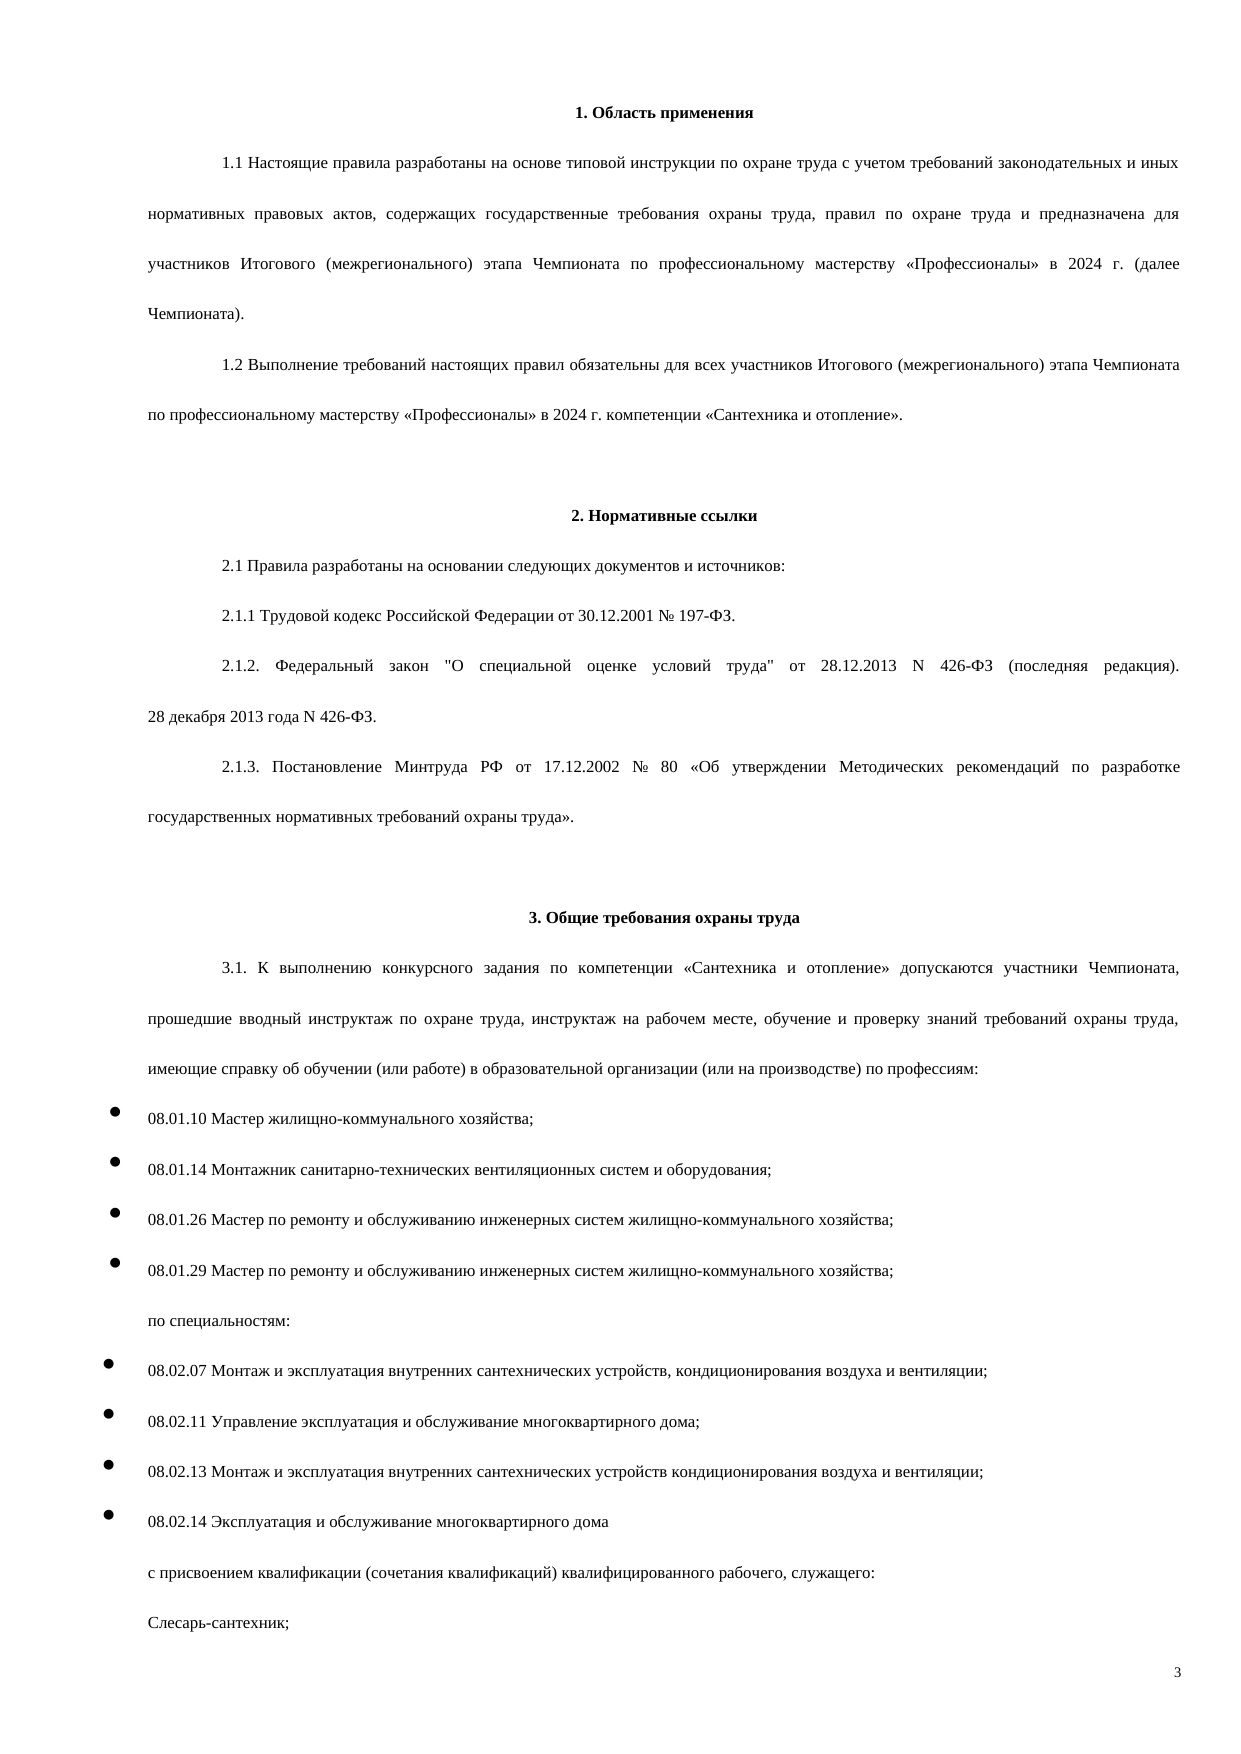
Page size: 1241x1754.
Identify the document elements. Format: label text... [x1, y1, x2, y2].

text 2. Нормативные ссылки [148, 491, 1181, 525]
text 2.1.1 Трудовой кодекс Российской Федерации от 30.12.2001 № 197-ФЗ. [148, 592, 1181, 625]
list 08.01.10 Мастер жилищно-коммунального хозяйства; [110, 1095, 1181, 1128]
text 2.1.3. Постановление Минтруда РФ от 17.12.2002 № 80 «Об утверждении Методических рекомендаций по разработке государственных нормативных требований охраны труда». [148, 743, 1181, 827]
text 1. Область применения [148, 89, 1181, 122]
text по специальностям: [148, 1297, 1181, 1330]
text 2.1 Правила разработаны на основании следующих документов и источников: [148, 541, 1181, 575]
list 08.02.13 Монтаж и эксплуатация внутренних сантехнических устройств кондиционирования воздуха и вентиляции; [81, 1448, 1181, 1481]
list 08.01.26 Мастер по ремонту и обслуживанию инженерных систем жилищно-коммунального хозяйства; [110, 1196, 1181, 1229]
text 1.2 Выполнение требований настоящих правил обязательны для всех участников Итогового (межрегионального) этапа Чемпионата по профессиональному мастерству «Профессионалы» в 2024 г. компетенции «Сантехника и отопление». [148, 340, 1181, 424]
list 08.02.11 Управление эксплуатация и обслуживание многоквартирного дома; [81, 1397, 1181, 1431]
list 08.01.14 Монтажник санитарно-технических вентиляционных систем и оборудования; [110, 1145, 1181, 1179]
list 08.01.29 Мастер по ремонту и обслуживанию инженерных систем жилищно-коммунального хозяйства; [110, 1246, 1181, 1280]
text с присвоением квалификации (сочетания квалификаций) квалифицированного рабочего, служащего: [148, 1548, 1181, 1582]
list 08.02.14 Эксплуатация и обслуживание многоквартирного дома [81, 1498, 1181, 1532]
list 08.02.07 Монтаж и эксплуатация внутренних сантехнических устройств, кондиционирования воздуха и вентиляции; [81, 1347, 1181, 1381]
text 1.1 Настоящие правила разработаны на основе типовой инструкции по охране труда с учетом требований законодательных и иных нормативных правовых актов, содержащих государственные требования охраны труда, правил по охране труда и предназначена для участников Итогового (межрегионального) этапа Чемпионата по профессиональному мастерству «Профессионалы» в 2024 г. (далее Чемпионата). [148, 139, 1181, 323]
text 3. Общие требования охраны труда [148, 894, 1181, 927]
text 3.1. К выполнению конкурсного задания по компетенции «Сантехника и отопление» допускаются участники Чемпионата, прошедшие вводный инструктаж по охране труда, инструктаж на рабочем месте, обучение и проверку знаний требований охраны труда, имеющие справку об обучении (или работе) в образовательной организации (или на производстве) по профессиям: [148, 944, 1181, 1078]
text 2.1.2. Федеральный закон "О специальной оценке условий труда" от 28.12.2013 N 426-ФЗ (последняя редакция). 28 декабря 2013 года N 426-ФЗ. [148, 642, 1181, 726]
text Слесарь-сантехник; [148, 1599, 1181, 1632]
